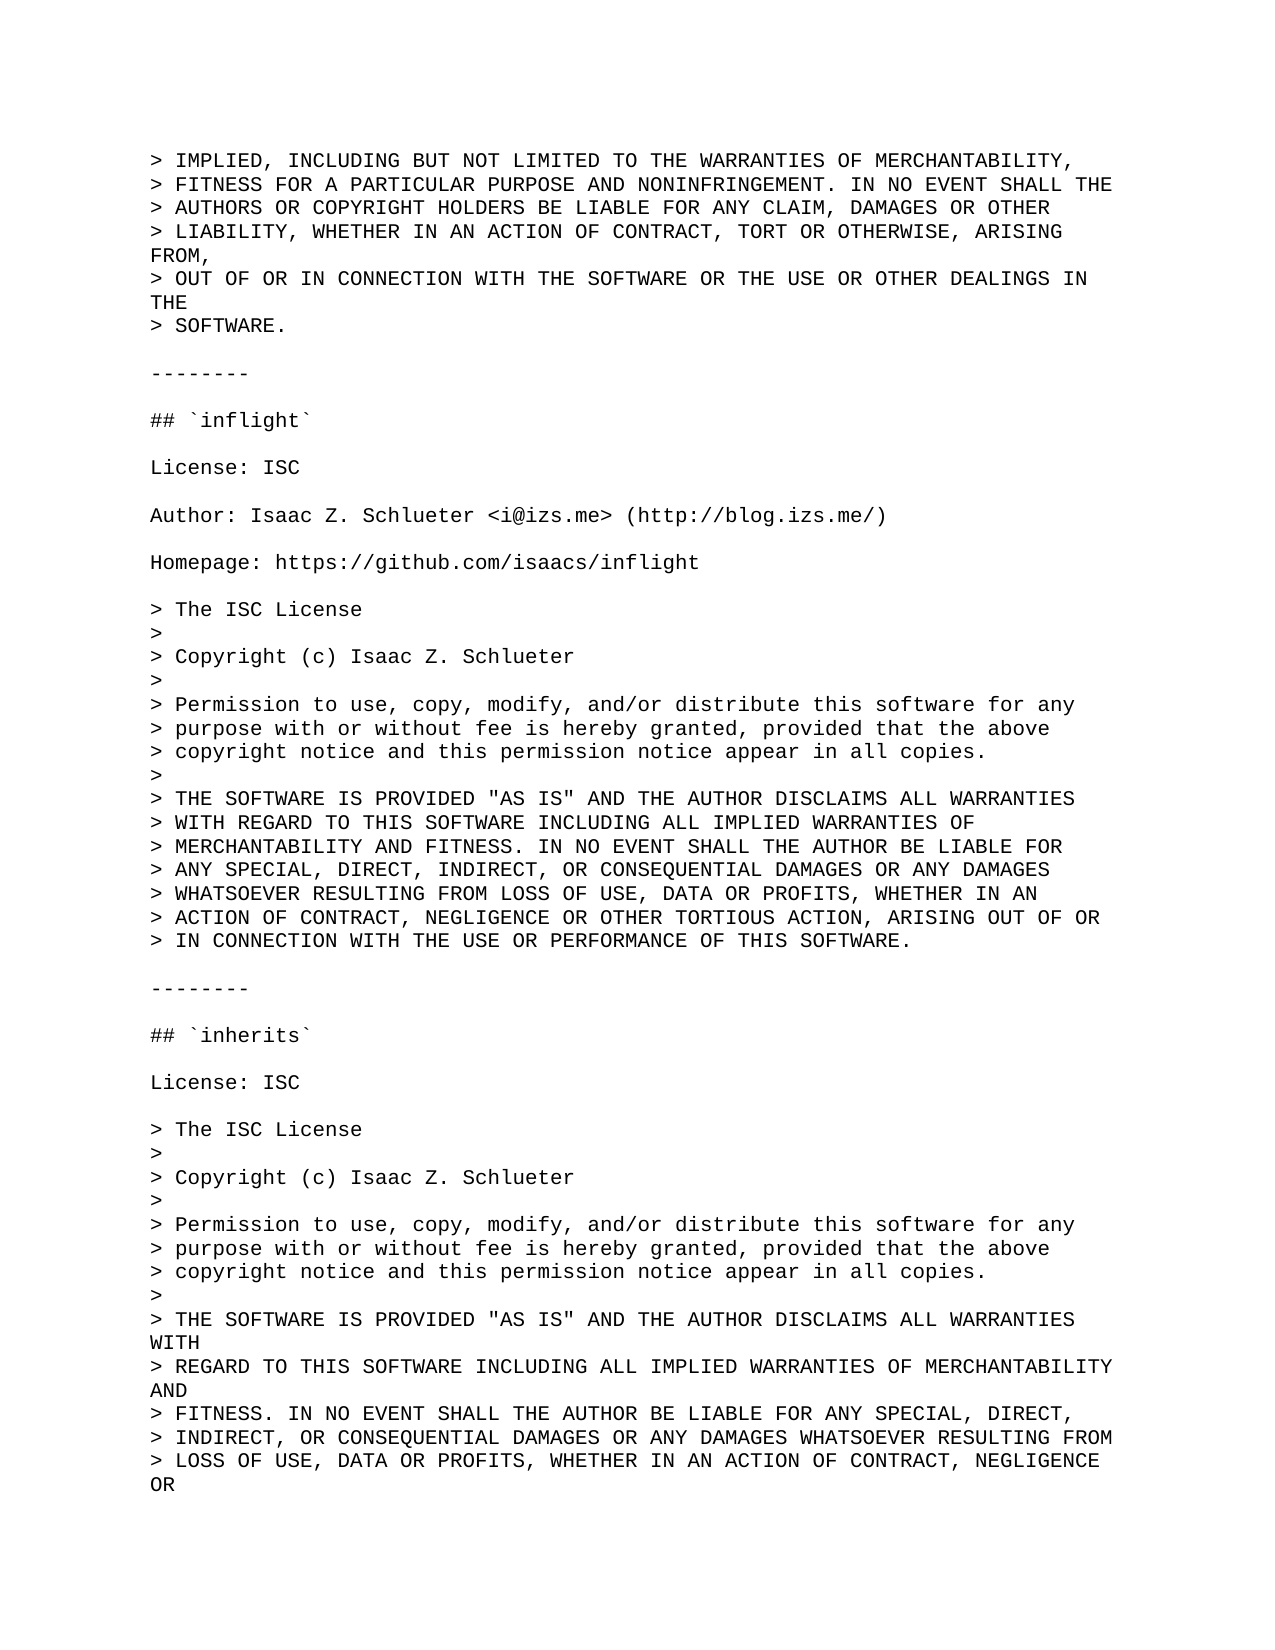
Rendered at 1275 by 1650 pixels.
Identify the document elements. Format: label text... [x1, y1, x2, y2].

text > THE SOFTWARE IS PROVIDED "AS IS" AND THE AUTHOR DISCLAIMS ALL WARRANTIES WITH [150, 1309, 1125, 1356]
text > [150, 1190, 1125, 1214]
text > [150, 765, 1125, 788]
text > purpose with or without fee is hereby granted, provided that the above [150, 1238, 1125, 1261]
text > ACTION OF CONTRACT, NEGLIGENCE OR OTHER TORTIOUS ACTION, ARISING OUT OF OR [150, 907, 1125, 930]
text > The ISC License [150, 1119, 1125, 1143]
text > LIABILITY, WHETHER IN AN ACTION OF CONTRACT, TORT OR OTHERWISE, ARISING FROM, [150, 221, 1125, 268]
text > IMPLIED, INCLUDING BUT NOT LIMITED TO THE WARRANTIES OF MERCHANTABILITY, [150, 150, 1125, 174]
text > WITH REGARD TO THIS SOFTWARE INCLUDING ALL IMPLIED WARRANTIES OF [150, 812, 1125, 836]
text > OUT OF OR IN CONNECTION WITH THE SOFTWARE OR THE USE OR OTHER DEALINGS IN THE [150, 268, 1125, 316]
text > copyright notice and this permission notice appear in all copies. [150, 1261, 1125, 1285]
text > [150, 1285, 1125, 1309]
text > FITNESS. IN NO EVENT SHALL THE AUTHOR BE LIABLE FOR ANY SPECIAL, DIRECT, [150, 1403, 1125, 1427]
text > The ISC License [150, 599, 1125, 623]
text > AUTHORS OR COPYRIGHT HOLDERS BE LIABLE FOR ANY CLAIM, DAMAGES OR OTHER [150, 197, 1125, 221]
text > IN CONNECTION WITH THE USE OR PERFORMANCE OF THIS SOFTWARE. [150, 930, 1125, 954]
text > purpose with or without fee is hereby granted, provided that the above [150, 717, 1125, 741]
text > ANY SPECIAL, DIRECT, INDIRECT, OR CONSEQUENTIAL DAMAGES OR ANY DAMAGES [150, 859, 1125, 883]
text > [150, 1143, 1125, 1167]
text Homepage: https://github.com/isaacs/inflight [150, 552, 1125, 576]
text > SOFTWARE. [150, 316, 1125, 339]
text > [150, 623, 1125, 647]
text > [150, 670, 1125, 694]
text > REGARD TO THIS SOFTWARE INCLUDING ALL IMPLIED WARRANTIES OF MERCHANTABILITY AND [150, 1356, 1125, 1403]
text > FITNESS FOR A PARTICULAR PURPOSE AND NONINFRINGEMENT. IN NO EVENT SHALL THE [150, 174, 1125, 197]
text > Copyright (c) Isaac Z. Schlueter [150, 647, 1125, 670]
text License: ISC [150, 457, 1125, 481]
text > copyright notice and this permission notice appear in all copies. [150, 741, 1125, 765]
text > Copyright (c) Isaac Z. Schlueter [150, 1167, 1125, 1190]
text ## `inflight` [150, 410, 1125, 434]
text > MERCHANTABILITY AND FITNESS. IN NO EVENT SHALL THE AUTHOR BE LIABLE FOR [150, 836, 1125, 859]
text > LOSS OF USE, DATA OR PROFITS, WHETHER IN AN ACTION OF CONTRACT, NEGLIGENCE OR [150, 1451, 1125, 1498]
text > Permission to use, copy, modify, and/or distribute this software for any [150, 1214, 1125, 1238]
text License: ISC [150, 1072, 1125, 1096]
text > THE SOFTWARE IS PROVIDED "AS IS" AND THE AUTHOR DISCLAIMS ALL WARRANTIES [150, 788, 1125, 812]
text -------- [150, 363, 1125, 386]
text > Permission to use, copy, modify, and/or distribute this software for any [150, 694, 1125, 717]
text > INDIRECT, OR CONSEQUENTIAL DAMAGES OR ANY DAMAGES WHATSOEVER RESULTING FROM [150, 1427, 1125, 1451]
text -------- [150, 978, 1125, 1001]
text Author: Isaac Z. Schlueter <i@izs.me> (http://blog.izs.me/) [150, 505, 1125, 528]
text ## `inherits` [150, 1025, 1125, 1048]
text > WHATSOEVER RESULTING FROM LOSS OF USE, DATA OR PROFITS, WHETHER IN AN [150, 883, 1125, 907]
